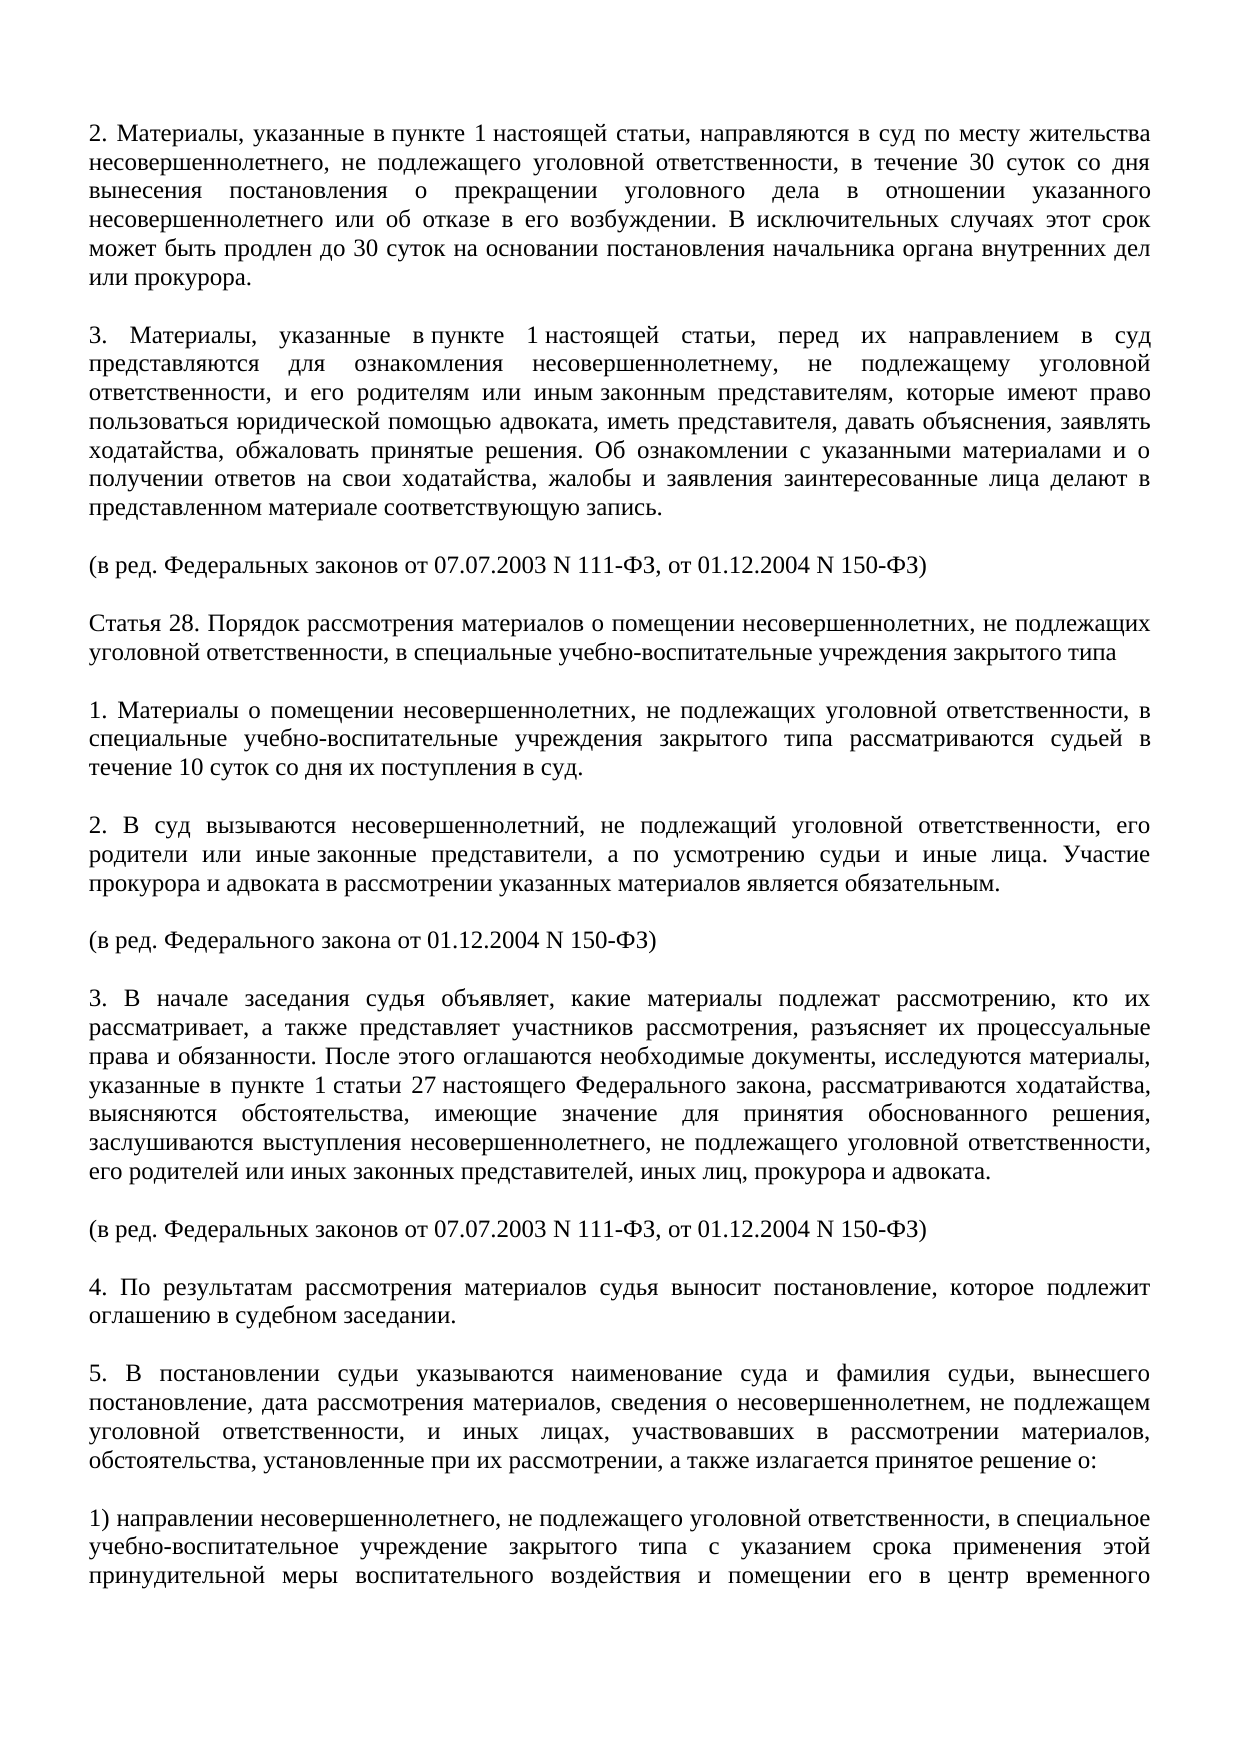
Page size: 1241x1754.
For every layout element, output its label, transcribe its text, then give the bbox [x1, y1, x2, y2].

text 3. В начале заседания судья объявляет, какие материалы подлежат рассмотрению, кто их рассматривает, а также представляет участников рассмотрения, разъясняет их процессуальные права и обязанности. После этого оглашаются необходимые документы, исследуются материалы, указанные в пункте 1 статьи 27 настоящего Федерального закона, рассматриваются ходатайства, выясняются обстоятельства, имеющие значение для принятия обоснованного решения, заслушиваются выступления несовершеннолетнего, не подлежащего уголовной ответственности, его родителей или иных законных представителей, иных лиц, прокурора и адвоката. [89, 983, 1152, 1185]
text 2. Материалы, указанные в пункте 1 настоящей статьи, направляются в суд по месту жительства несовершеннолетнего, не подлежащего уголовной ответственности, в течение 30 суток со дня вынесения постановления о прекращении уголовного дела в отношении указанного несовершеннолетнего или об отказе в его возбуждении. В исключительных случаях этот срок может быть продлен до 30 суток на основании постановления начальника органа внутренних дел или прокурора. [89, 118, 1152, 291]
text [89, 1503, 1152, 1589]
text (в ред. Федеральных законов от 07.07.2003 N 111-ФЗ, от 01.12.2004 N 150-ФЗ) [89, 550, 1152, 579]
text 4. По результатам рассмотрения материалов судья выносит постановление, которое подлежит оглашению в судебном заседании. [89, 1272, 1152, 1329]
text 3. Материалы, указанные в пункте 1 настоящей статьи, перед их направлением в суд представляются для ознакомления несовершеннолетнему, не подлежащему уголовной ответственности, и его родителям или иным законным представителям, которые имеют право пользоваться юридической помощью адвоката, иметь представителя, давать объяснения, заявлять ходатайства, обжаловать принятые решения. Об ознакомлении с указанными материалами и о получении ответов на свои ходатайства, жалобы и заявления заинтересованные лица делают в представленном материале соответствующую запись. [89, 320, 1152, 521]
text (в ред. Федерального закона от 01.12.2004 N 150-ФЗ) [89, 926, 1152, 954]
text 2. В суд вызываются несовершеннолетний, не подлежащий уголовной ответственности, его родители или иные законные представители, а по усмотрению судьи и иные лица. Участие прокурора и адвоката в рассмотрении указанных материалов является обязательным. [89, 810, 1152, 896]
text 5. В постановлении судьи указываются наименование суда и фамилия судьи, вынесшего постановление, дата рассмотрения материалов, сведения о несовершеннолетнем, не подлежащем уголовной ответственности, и иных лицах, участвовавших в рассмотрении материалов, обстоятельства, установленные при их рассмотрении, а также излагается принятое решение о: [89, 1358, 1152, 1473]
text Статья 28. Порядок рассмотрения материалов о помещении несовершеннолетних, не подлежащих уголовной ответственности, в специальные учебно-воспитательные учреждения закрытого типа [89, 608, 1152, 666]
text 1. Материалы о помещении несовершеннолетних, не подлежащих уголовной ответственности, в специальные учебно-воспитательные учреждения закрытого типа рассматриваются судьей в течение 10 суток со дня их поступления в суд. [89, 695, 1152, 781]
text (в ред. Федеральных законов от 07.07.2003 N 111-ФЗ, от 01.12.2004 N 150-ФЗ) [89, 1214, 1152, 1243]
